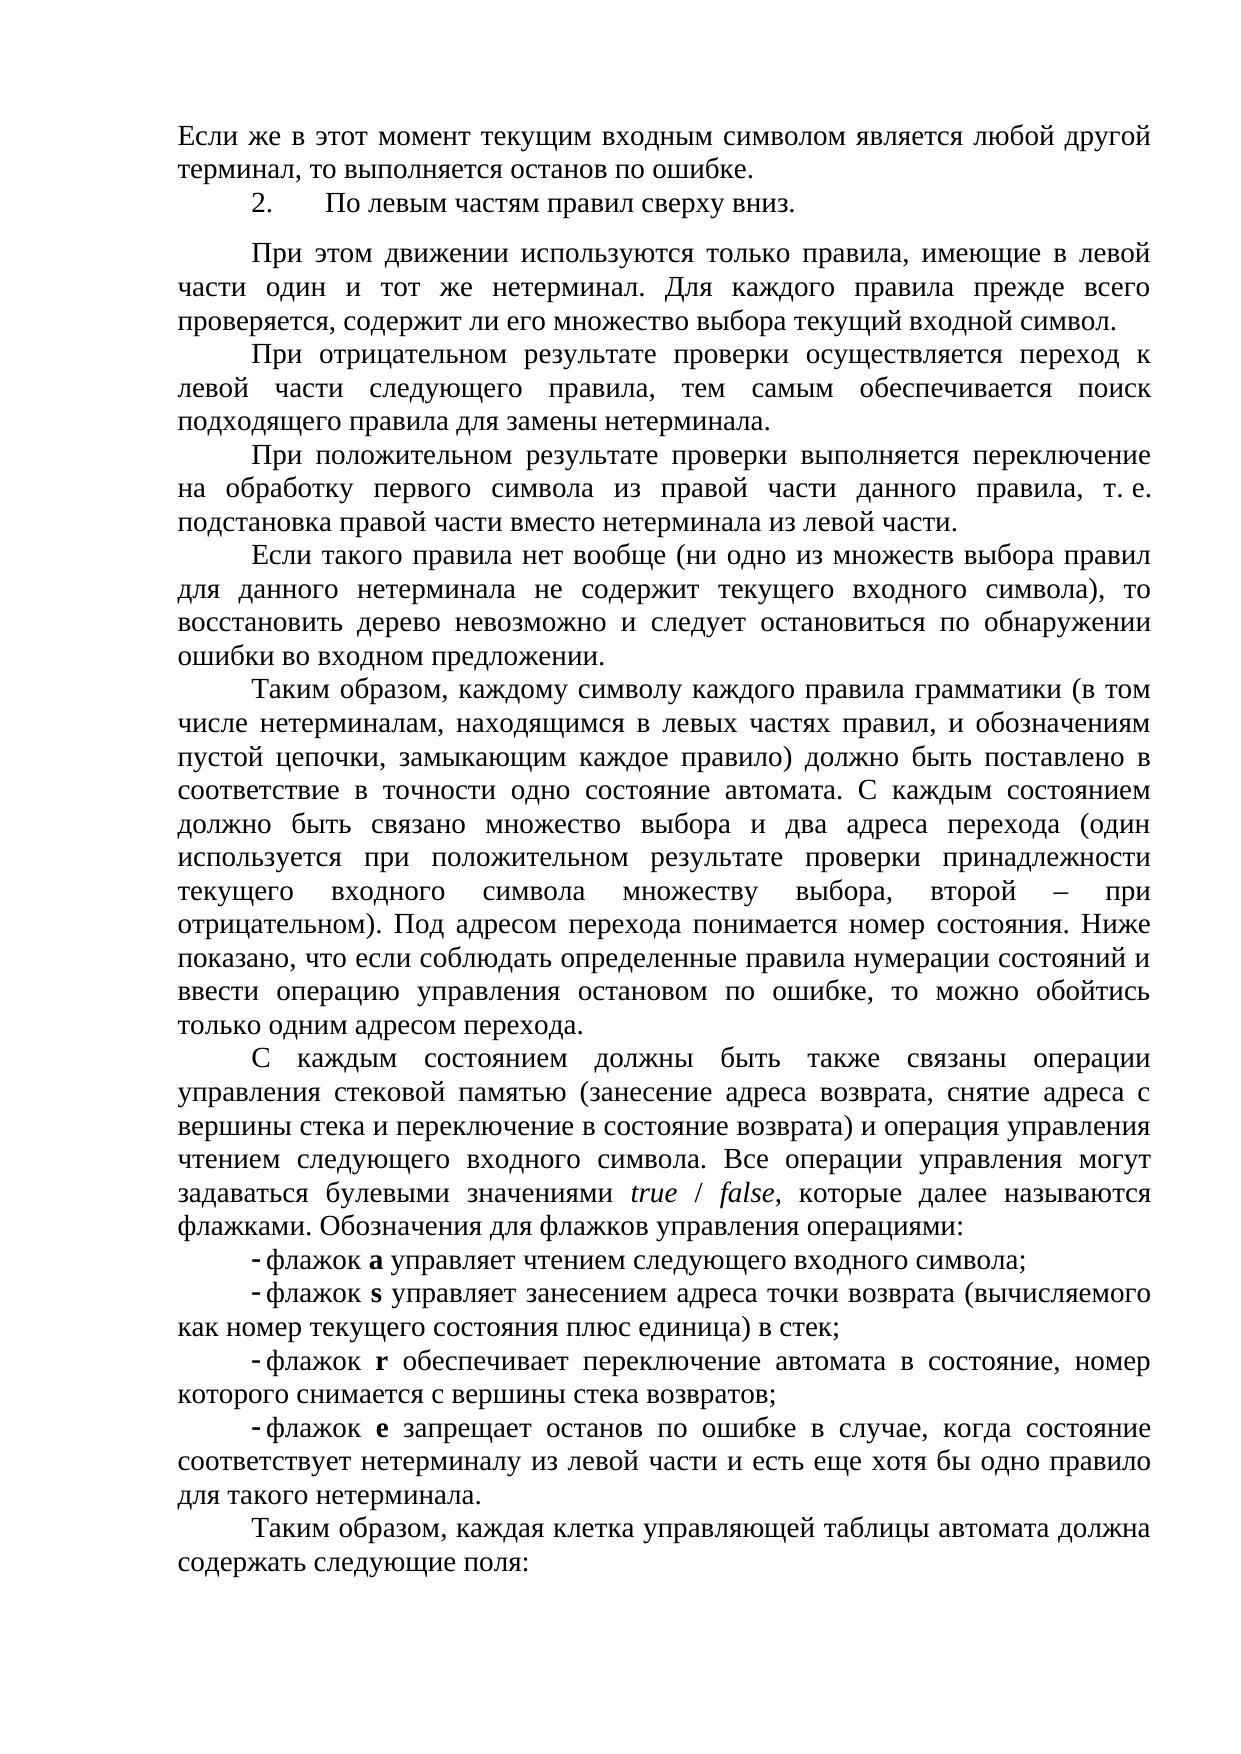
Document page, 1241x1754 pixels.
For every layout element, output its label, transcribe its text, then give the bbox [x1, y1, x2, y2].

list По левым частям правил сверху вниз. [177, 185, 1152, 219]
text При положительном результате проверки выполняется переключение на обработку первого символа из правой части данного правила, т. е. подстановка правой части вместо нетерминала из левой части. [177, 437, 1152, 537]
text Таким образом, каждая клетка управляющей таблицы автомата должна содержать следующие поля: [177, 1511, 1152, 1578]
list флажок s управляет занесением адреса точки возврата (вычисляемого как номер текущего состояния плюс единица) в стек; [177, 1275, 1152, 1343]
list флажок e запрещает останов по ошибке в случае, когда состояние соответствует нетерминалу из левой части и есть еще хотя бы одно правило для такого нетерминала. [177, 1410, 1152, 1511]
text При этом движении используются только правила, имеющие в левой части один и тот же нетерминал. Для каждого правила прежде всего проверяется, содержит ли его множество выбора текущий входной символ. [177, 236, 1152, 336]
text Таким образом, каждому символу каждого правила грамматики (в том числе нетерминалам, находящимся в левых частях правил, и обозначениям пустой цепочки, замыкающим каждое правило) должно быть поставлено в соответствие в точности одно состояние автомата. С каждым состоянием должно быть связано множество выбора и два адреса перехода (один используется при положительном результате проверки принадлежности текущего входного символа множеству выбора, второй – при отрицательном). Под адресом перехода понимается номер состояния. Ниже показано, что если соблюдать определенные правила нумерации состояний и ввести операцию управления остановом по ошибке, то можно обойтись только одним адресом перехода. [177, 672, 1152, 1041]
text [177, 118, 1152, 185]
text С каждым состоянием должны быть также связаны операции управления стековой памятью (занесение адреса возврата, снятие адреса с вершины стека и переключение в состояние возврата) и операция управления чтением следующего входного символа. Все операции управления могут задаваться булевыми значениями true / false, которые далее называются флажками. Обозначения для флажков управления операциями: [177, 1041, 1152, 1242]
list флажок a управляет чтением следующего входного символа; [177, 1242, 1152, 1275]
text При отрицательном результате проверки осуществляется переход к левой части следующего правила, тем самым обеспечивается поиск подходящего правила для замены нетерминала. [177, 336, 1152, 437]
list флажок r обеспечивает переключение автомата в состояние, номер которого снимается с вершины стека возвратов; [177, 1343, 1152, 1410]
text Если такого правила нет вообще (ни одно из множеств выбора правил для данного нетерминала не содержит текущего входного символа), то восстановить дерево невозможно и следует остановиться по обнаружении ошибки во входном предложении. [177, 537, 1152, 672]
